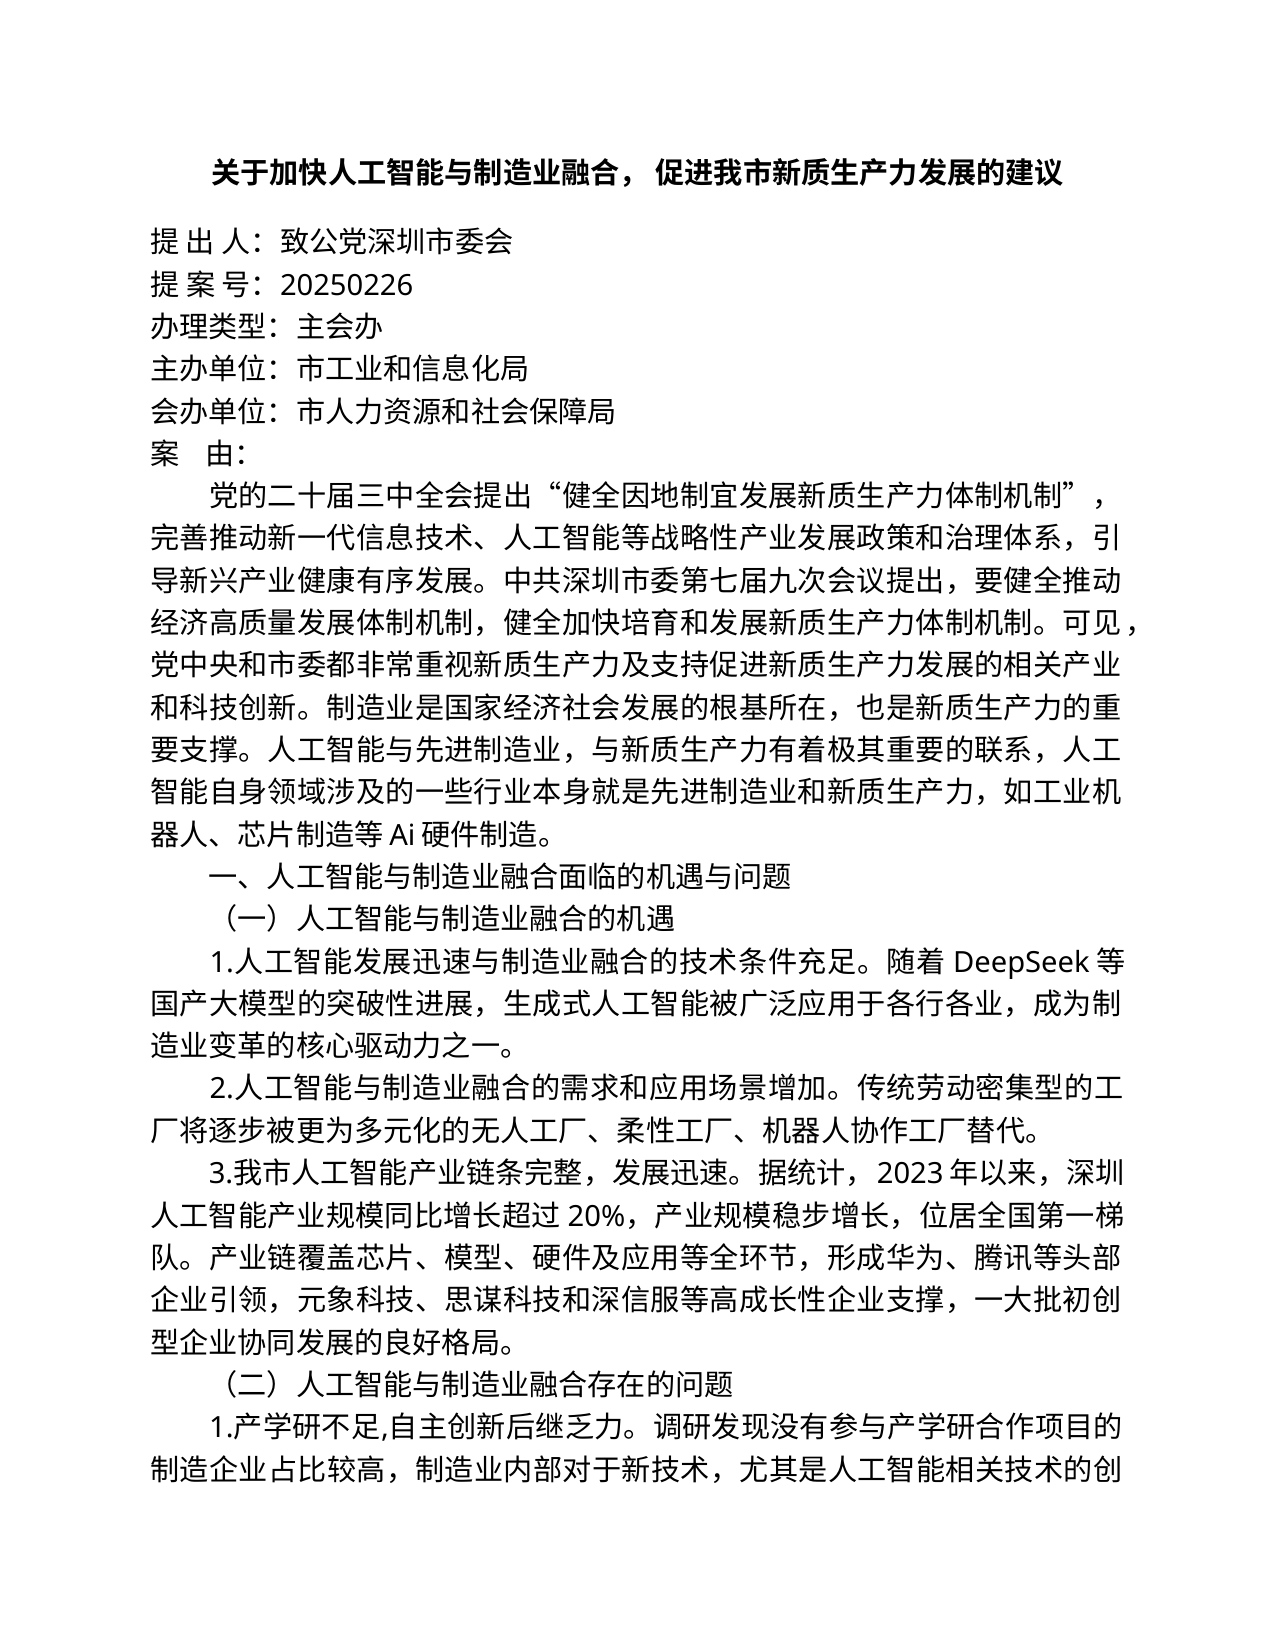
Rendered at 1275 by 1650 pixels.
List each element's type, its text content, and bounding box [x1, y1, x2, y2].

text 办理类型：主会办 [150, 304, 1125, 346]
text 案 由： [150, 431, 1125, 473]
text 提 出 人：致公党深圳市委会 [150, 219, 1125, 261]
text 主办单位：市工业和信息化局 [150, 346, 1125, 388]
text 会办单位：市人力资源和社会保障局 [150, 388, 1125, 431]
text 关于加快人工智能与制造业融合， 促进我市新质生产力发展的建议 [150, 150, 1125, 192]
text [150, 473, 1125, 1488]
text 提 案 号：20250226 [150, 261, 1125, 304]
